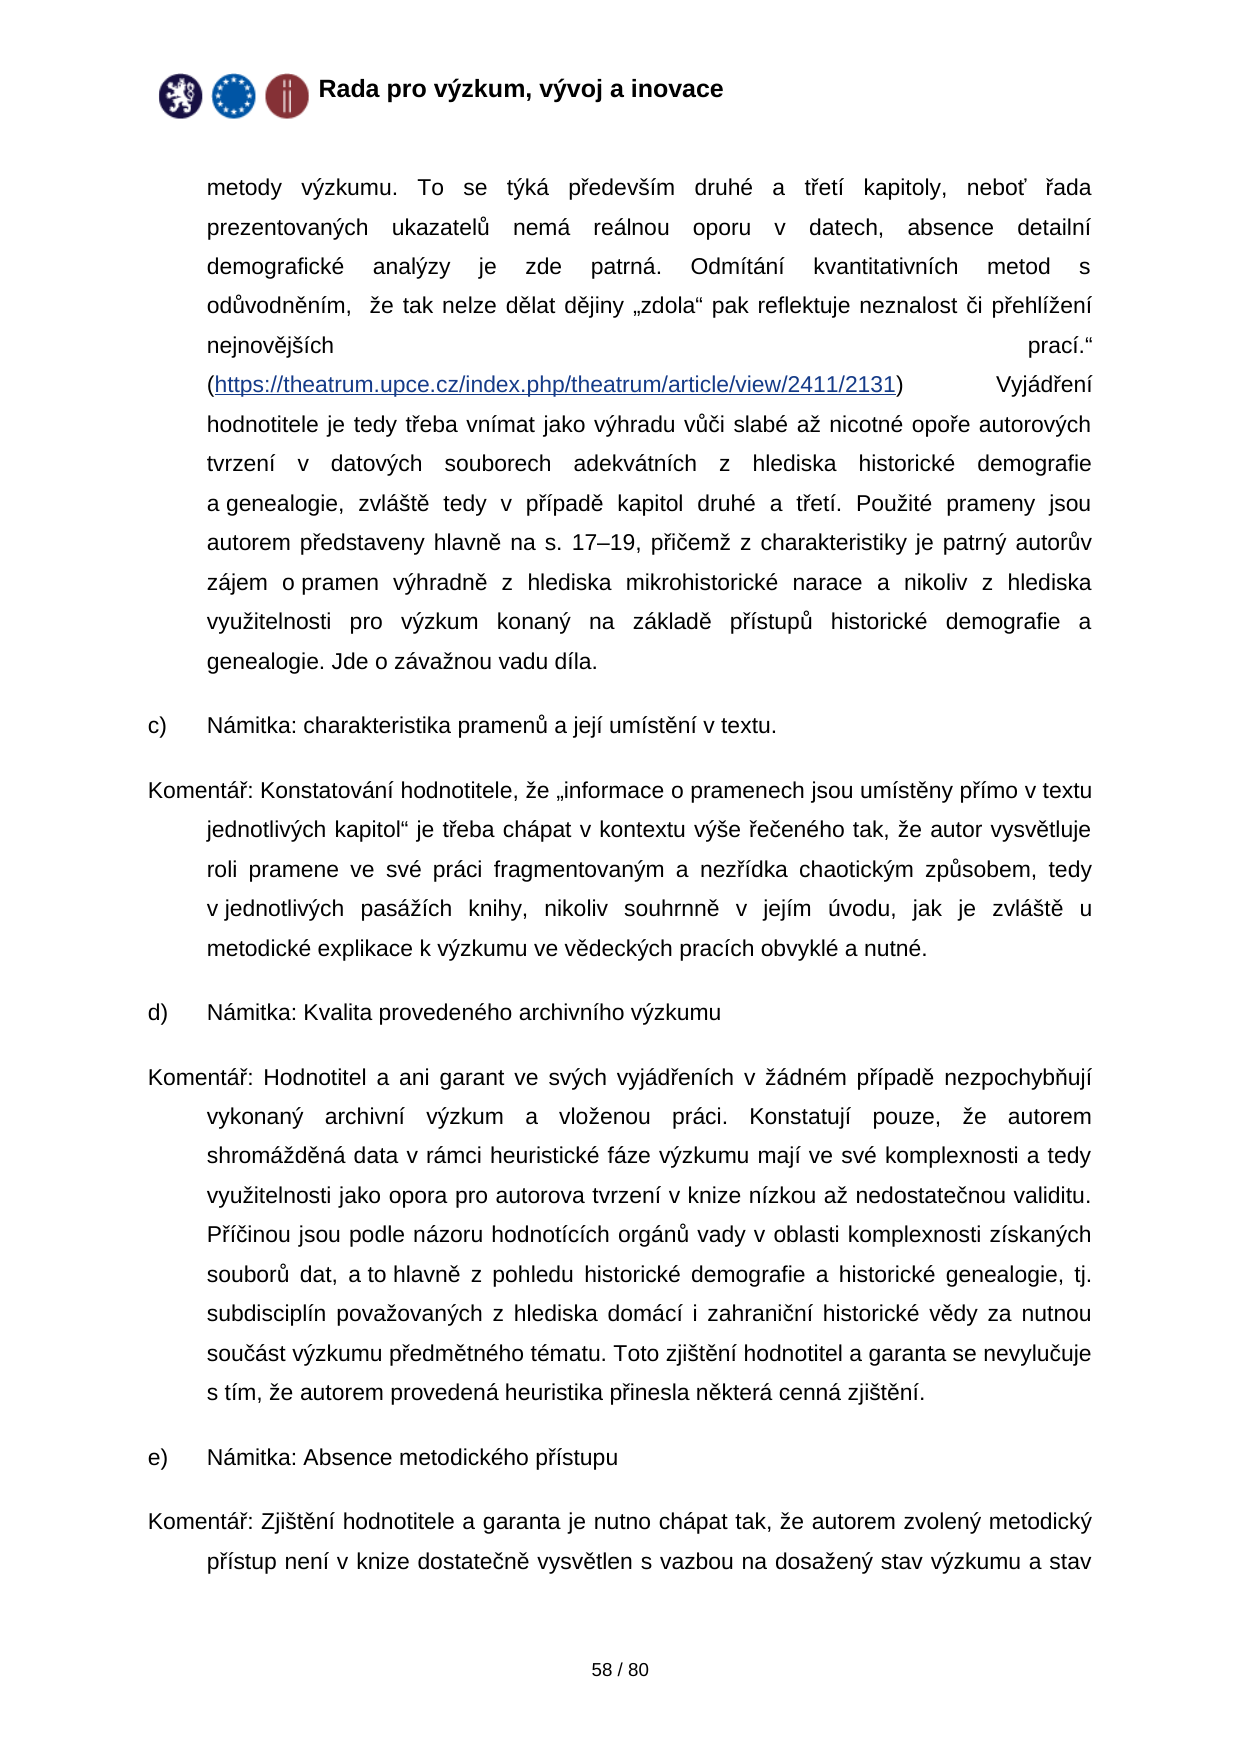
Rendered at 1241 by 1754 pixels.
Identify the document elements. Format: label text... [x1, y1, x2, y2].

text Komentář: Konstatování hodnotitele, že „informace o pramenech jsou umístěny přímo v textu jednotlivých kapitol“ je třeba chápat v kontextu výše řečeného tak, že autor vysvětluje roli pramene ve své práci fragmentovaným a nezřídka chaotickým způsobem, tedy v jednotlivých pasážích knihy, nikoliv souhrnně v jejím úvodu, jak je zvláště u metodické explikace k výzkumu ve vědeckých pracích obvyklé a nutné. [148, 777, 1093, 961]
text c) Námitka: charakteristika pramenů a její umístění v textu. [148, 712, 1093, 738]
picture [158, 73, 309, 120]
text Komentář: Hodnotitel a ani garant ve svých vyjádřeních v žádném případě nezpochybňují vykonaný archivní výzkum a vloženou práci. Konstatují pouze, že autorem shromážděná data v rámci heuristické fáze výzkumu mají ve své komplexnosti a tedy využitelnosti jako opora pro autorova tvrzení v knize nízkou až nedostatečnou validitu. Příčinou jsou podle názoru hodnotících orgánů vady v oblasti komplexnosti získaných souborů dat, a to hlavně z pohledu historické demografie a historické genealogie, tj. subdisciplín považovaných z hlediska domácí i zahraniční historické vědy za nutnou součást výzkumu předmětného tématu. Toto zjištění hodnotitel a garanta se nevylučuje s tím, že autorem provedená heuristika přinesla některá cenná zjištění. [148, 1063, 1093, 1406]
text e) Námitka: Absence metodického přístupu [148, 1444, 1093, 1470]
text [148, 174, 1093, 674]
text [148, 1508, 1093, 1574]
text d) Námitka: Kvalita provedeného archivního výzkumu [148, 999, 1093, 1025]
